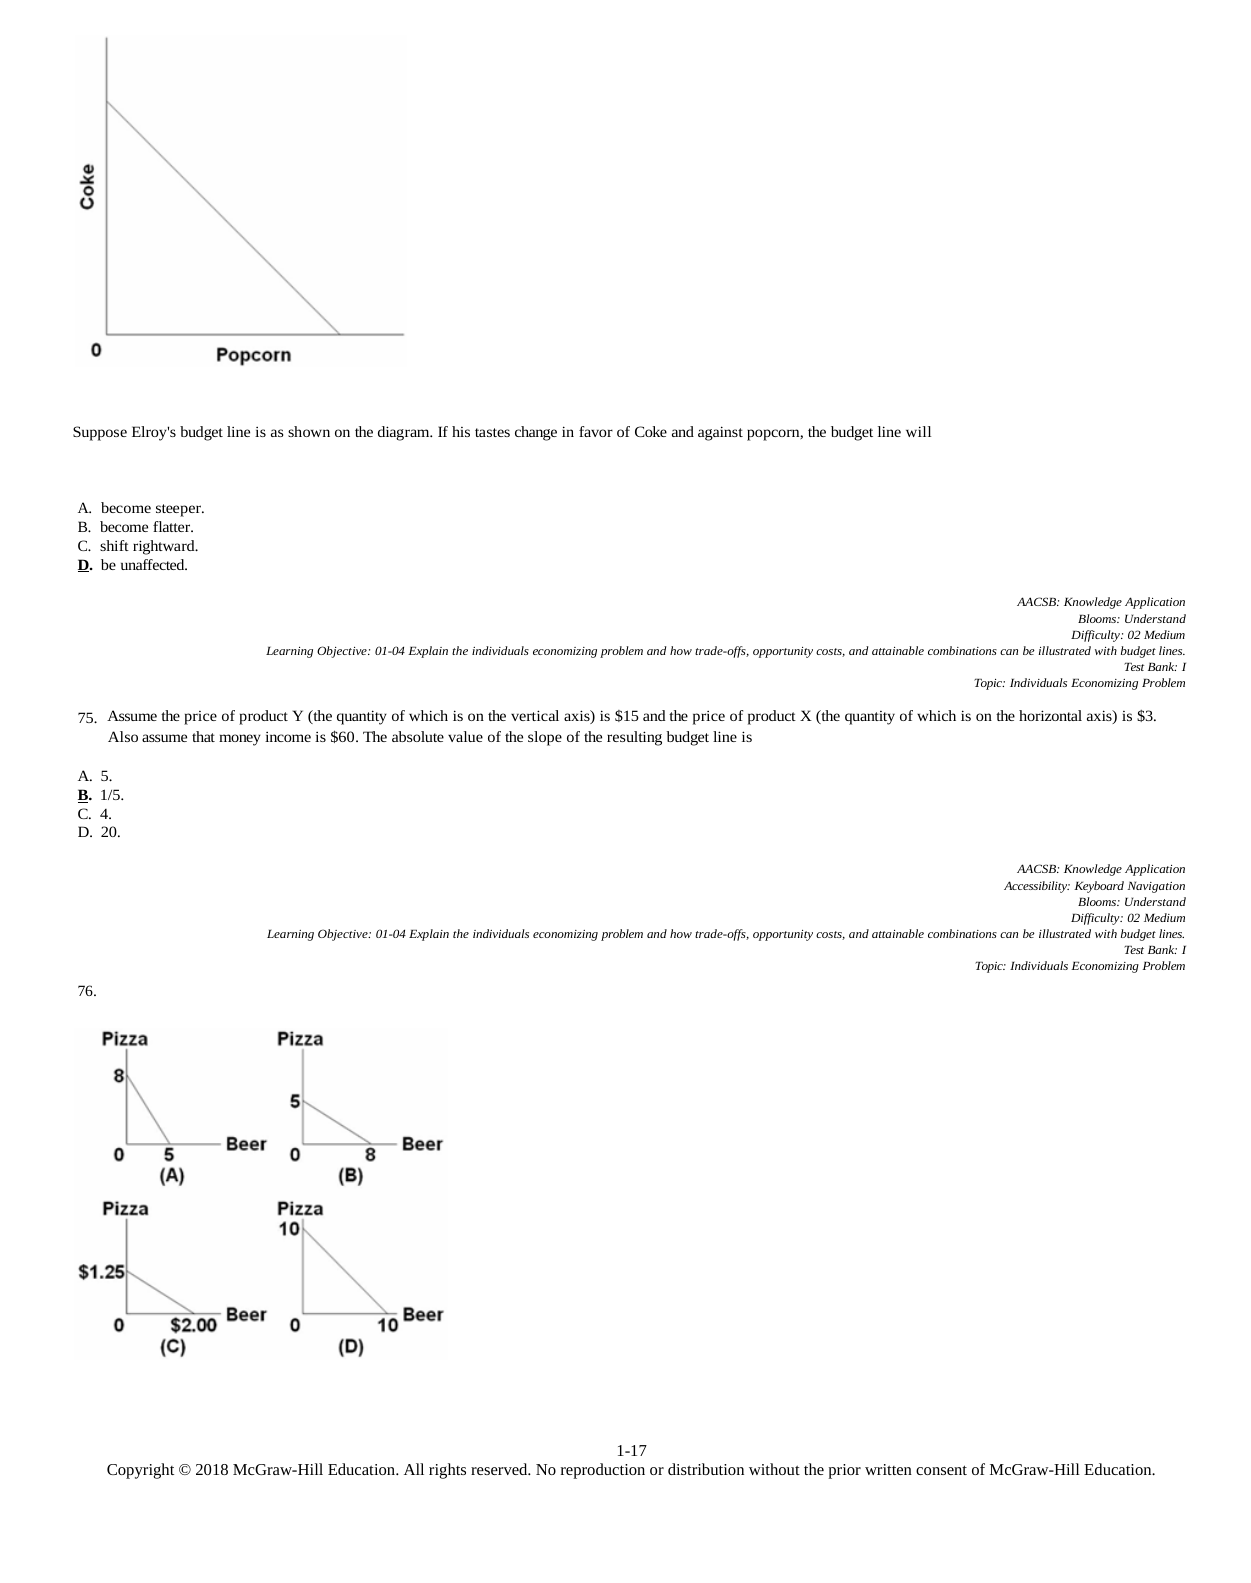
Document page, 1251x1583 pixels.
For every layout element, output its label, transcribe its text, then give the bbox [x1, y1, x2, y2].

text Learning Objective: 01-04 Explain the individuals economizing problem and how trade-offs, opportunity costs, and attainable combinations can be illustrated with budget lines. [67, 643, 1186, 658]
text Blooms: Understand Difficulty: 02 Medium [1068, 611, 1186, 642]
text Test Bank: I Topic: Individuals Economizing Problem [972, 943, 1186, 973]
text AACSB: Knowledge Application [67, 595, 1186, 609]
text AACSB: Knowledge Application Accessibility: Keyboard Navigation [999, 862, 1186, 893]
text Suppose Elroy's budget line is as shown on the diagram. If his tastes change in favor of Coke and against popcorn, the budget line will [72, 423, 1196, 441]
list become steeper. [77, 499, 1196, 517]
text D. be unaffected. [77, 556, 1196, 574]
text Learning Objective: 01-04 Explain the individuals economizing problem and how trade-offs, opportunity costs, and attainable combinations can be illustrated with budget lines. [67, 927, 1186, 941]
picture [72, 33, 413, 374]
text A. 5. [77, 767, 1196, 784]
text 75. Assume the price of product Y (the quantity of which is on the vertical axis) is $15 and the price of product X (the quantity of which is on the horizontal axis) is $3. Also assume that money income is $60. The absolute value of the slope of the resulting budget line is [77, 707, 1162, 746]
text C. 4. D. 20. [77, 804, 127, 841]
text 76. [77, 982, 1196, 1000]
text Blooms: Understand Difficulty: 02 Medium [1068, 894, 1186, 925]
list shift rightward. [77, 536, 1196, 554]
text B. 1/5. [77, 786, 1196, 804]
text Test Bank: I Topic: Individuals Economizing Problem [972, 660, 1186, 690]
list become flatter. [77, 518, 1196, 536]
picture [72, 1020, 451, 1368]
